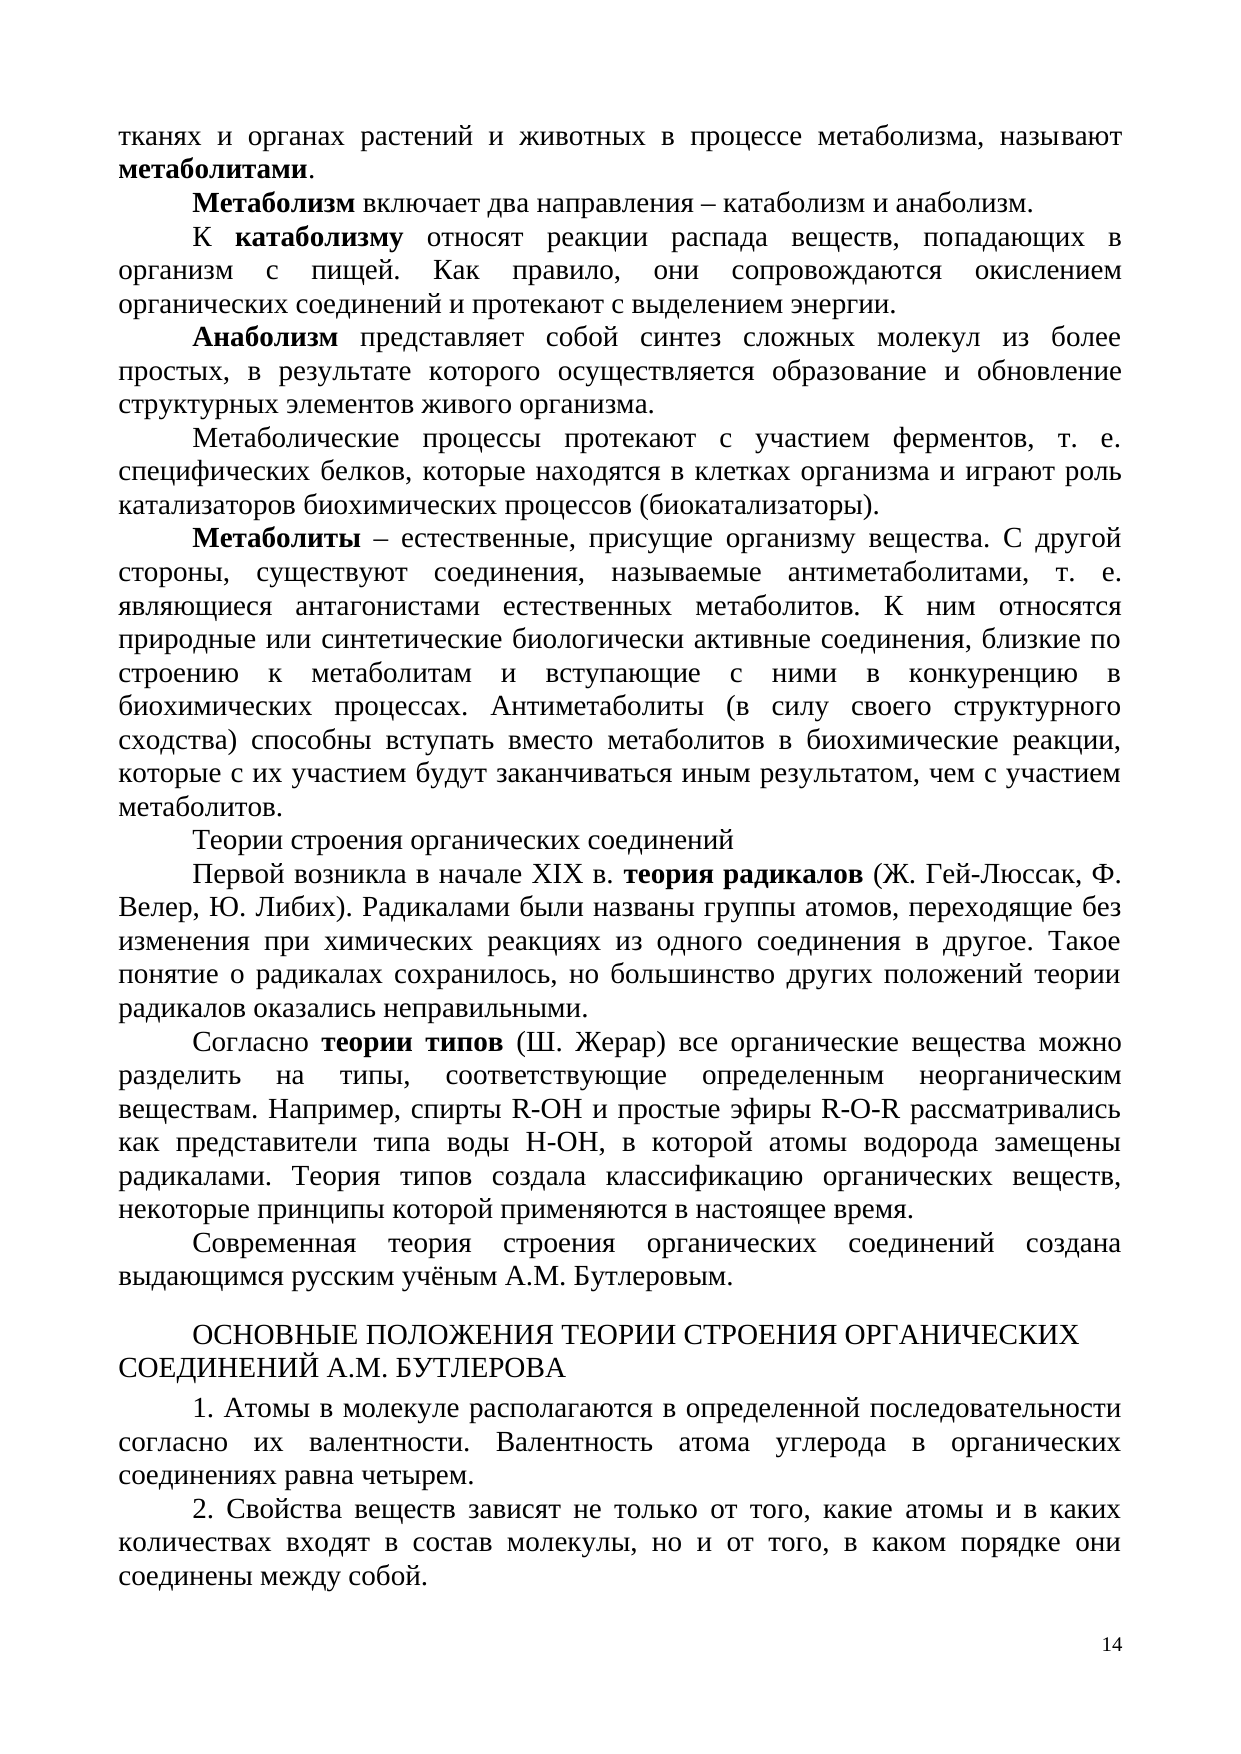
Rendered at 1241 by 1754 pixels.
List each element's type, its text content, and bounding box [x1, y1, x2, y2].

text Современная теория строения органических соединений создана выдающимся русским учёным А.М. Бутлеровым. [118, 1225, 1122, 1292]
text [118, 118, 1122, 185]
text 2. Свойства веществ зависят не только от того, какие атомы и в каких количествах входят в состав молекулы, но и от того, в каком порядке они соединены между собой. [118, 1491, 1122, 1592]
subtitle Теории строения органических соединений [118, 822, 1122, 856]
text Метаболизм включает два направления – катаболизм и анаболизм. [118, 185, 1122, 219]
text Метаболиты – естественные, присущие организму вещества. С другой стороны, существуют соединения, называемые антиметаболитами, т. е. являющиеся антагонистами естественных метаболитов. К ним относятся природные или синтетические биологически активные соединения, близкие по строению к метаболитам и вступающие с ними в конкуренцию в биохимических процессах. Антиметаболиты (в силу своего структурного сходства) способны вступать вместо метаболитов в биохимические реакции, которые с их участием будут заканчиваться иным результатом, чем с участием метаболитов. [118, 521, 1122, 822]
text Первой возникла в начале XIX в. теория радикалов (Ж. Гей-Люссак, Ф. Велер, Ю. Либих). Радикалами были названы группы атомов, переходящие без изменения при химических реакциях из одного соединения в другое. Такое понятие о радикалах сохранилось, но большинство других положений теории радикалов оказались неправильными. [118, 856, 1122, 1024]
text Согласно теории типов (Ш. Жерар) все органические вещества можно разделить на типы, соответствующие определенным неорганическим веществам. Например, спирты R-OH и простые эфиры R-O-R рассматривались как представители типа воды H-OH, в которой атомы водорода замещены радикалами. Теория типов создала классификацию органических веществ, некоторые принципы которой применяются в настоящее время. [118, 1024, 1122, 1225]
text Анаболизм представляет собой синтез сложных молекул из более простых, в результате которого осуществляется образование и обновление структурных элементов живого организма. [118, 319, 1122, 420]
text 1. Атомы в молекуле располагаются в определенной последовательности согласно их валентности. Валентность атома углерода в органических соединениях равна четырем. [118, 1390, 1122, 1491]
text Метаболические процессы протекают с участием ферментов, т. е. специфических белков, которые находятся в клетках организма и играют роль катализаторов биохимических процессов (биокатализаторы). [118, 420, 1122, 521]
text К катаболизму относят реакции распада веществ, попадающих в организм с пищей. Как правило, они сопровождаются окислением органических соединений и протекают с выделением энергии. [118, 219, 1122, 319]
subtitle Основные положения теории строения органических соединений А.М. Бутлерова [118, 1317, 1122, 1384]
